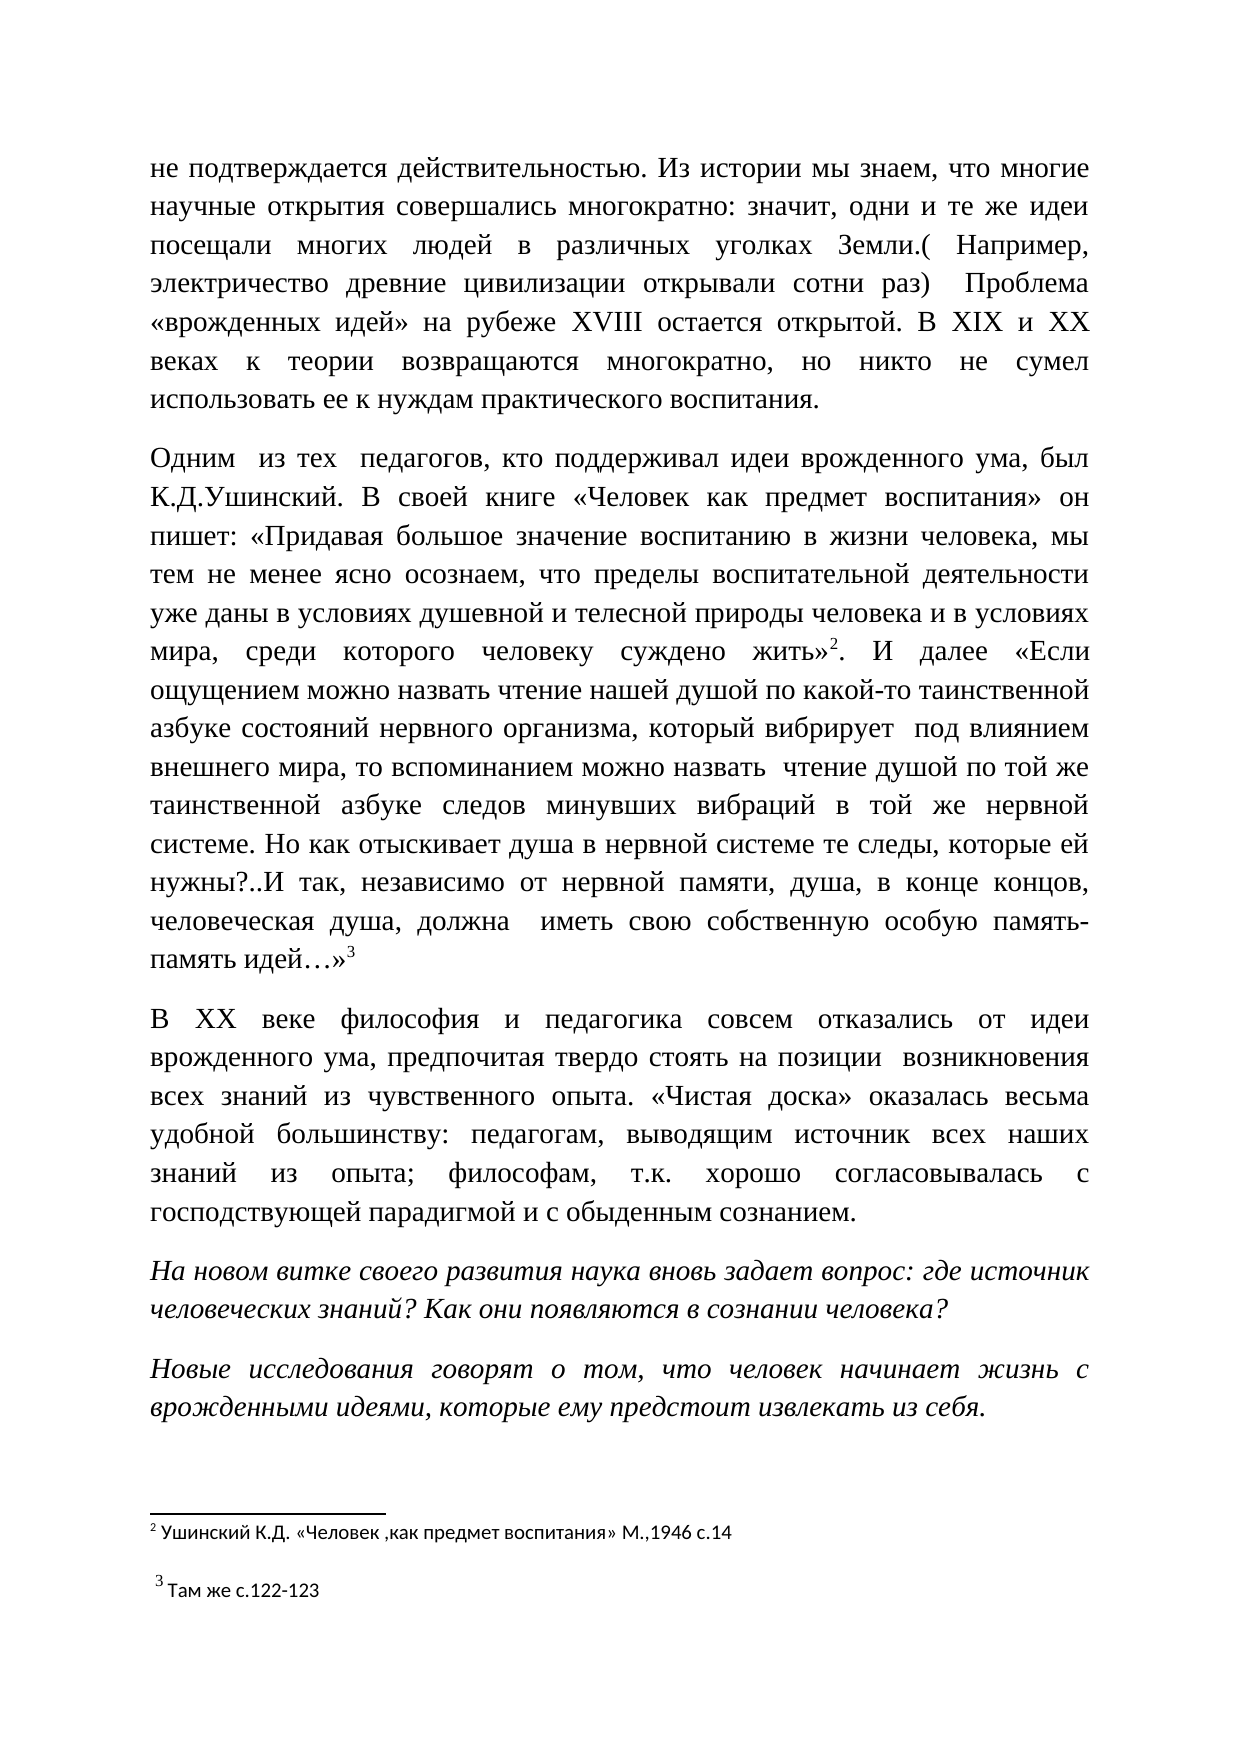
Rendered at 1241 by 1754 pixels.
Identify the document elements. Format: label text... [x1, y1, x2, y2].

text На новом витке своего развития наука вновь задает вопрос: где источник человеческих знаний? Как они появляются в сознании человека? [150, 1253, 1090, 1325]
text В XX веке философия и педагогика совсем отказались от идеи врожденного ума, предпочитая твердо стоять на позиции возникновения всех знаний из чувственного опыта. «Чистая доска» оказалась весьма удобной большинству: педагогам, выводящим источник всех наших знаний из опыта; философам, т.к. хорошо согласовывалась с господствующей парадигмой и с обыденным сознанием. [150, 1001, 1090, 1227]
text Новые исследования говорят о том, что человек начинает жизнь с врожденными идеями, которые ему предстоит извлекать из себя. [150, 1351, 1090, 1423]
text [150, 150, 1090, 415]
text Одним из тех педагогов, кто поддерживал идеи врожденного ума, был К.Д.Ушинский. В своей книге «Человек как предмет воспитания» он пишет: «Придавая большое значение воспитанию в жизни человека, мы тем не менее ясно осознаем, что пределы воспитательной деятельности уже даны в условиях душевной и телесной природы человека и в условиях мира, среди которого человеку суждено жить». И далее «Если ощущением можно назвать чтение нашей душой по какой-то таинственной азбуке состояний нервного организма, который вибрирует под влиянием внешнего мира, то вспоминанием можно назвать чтение душой по той же таинственной азбуке следов минувших вибраций в той же нервной системе. Но как отыскивает душа в нервной системе те следы, которые ей нужны?..И так, независимо от нервной памяти, душа, в конце концов, человеческая душа, должна иметь свою собственную особую память- память идей…»3 [150, 441, 1090, 975]
